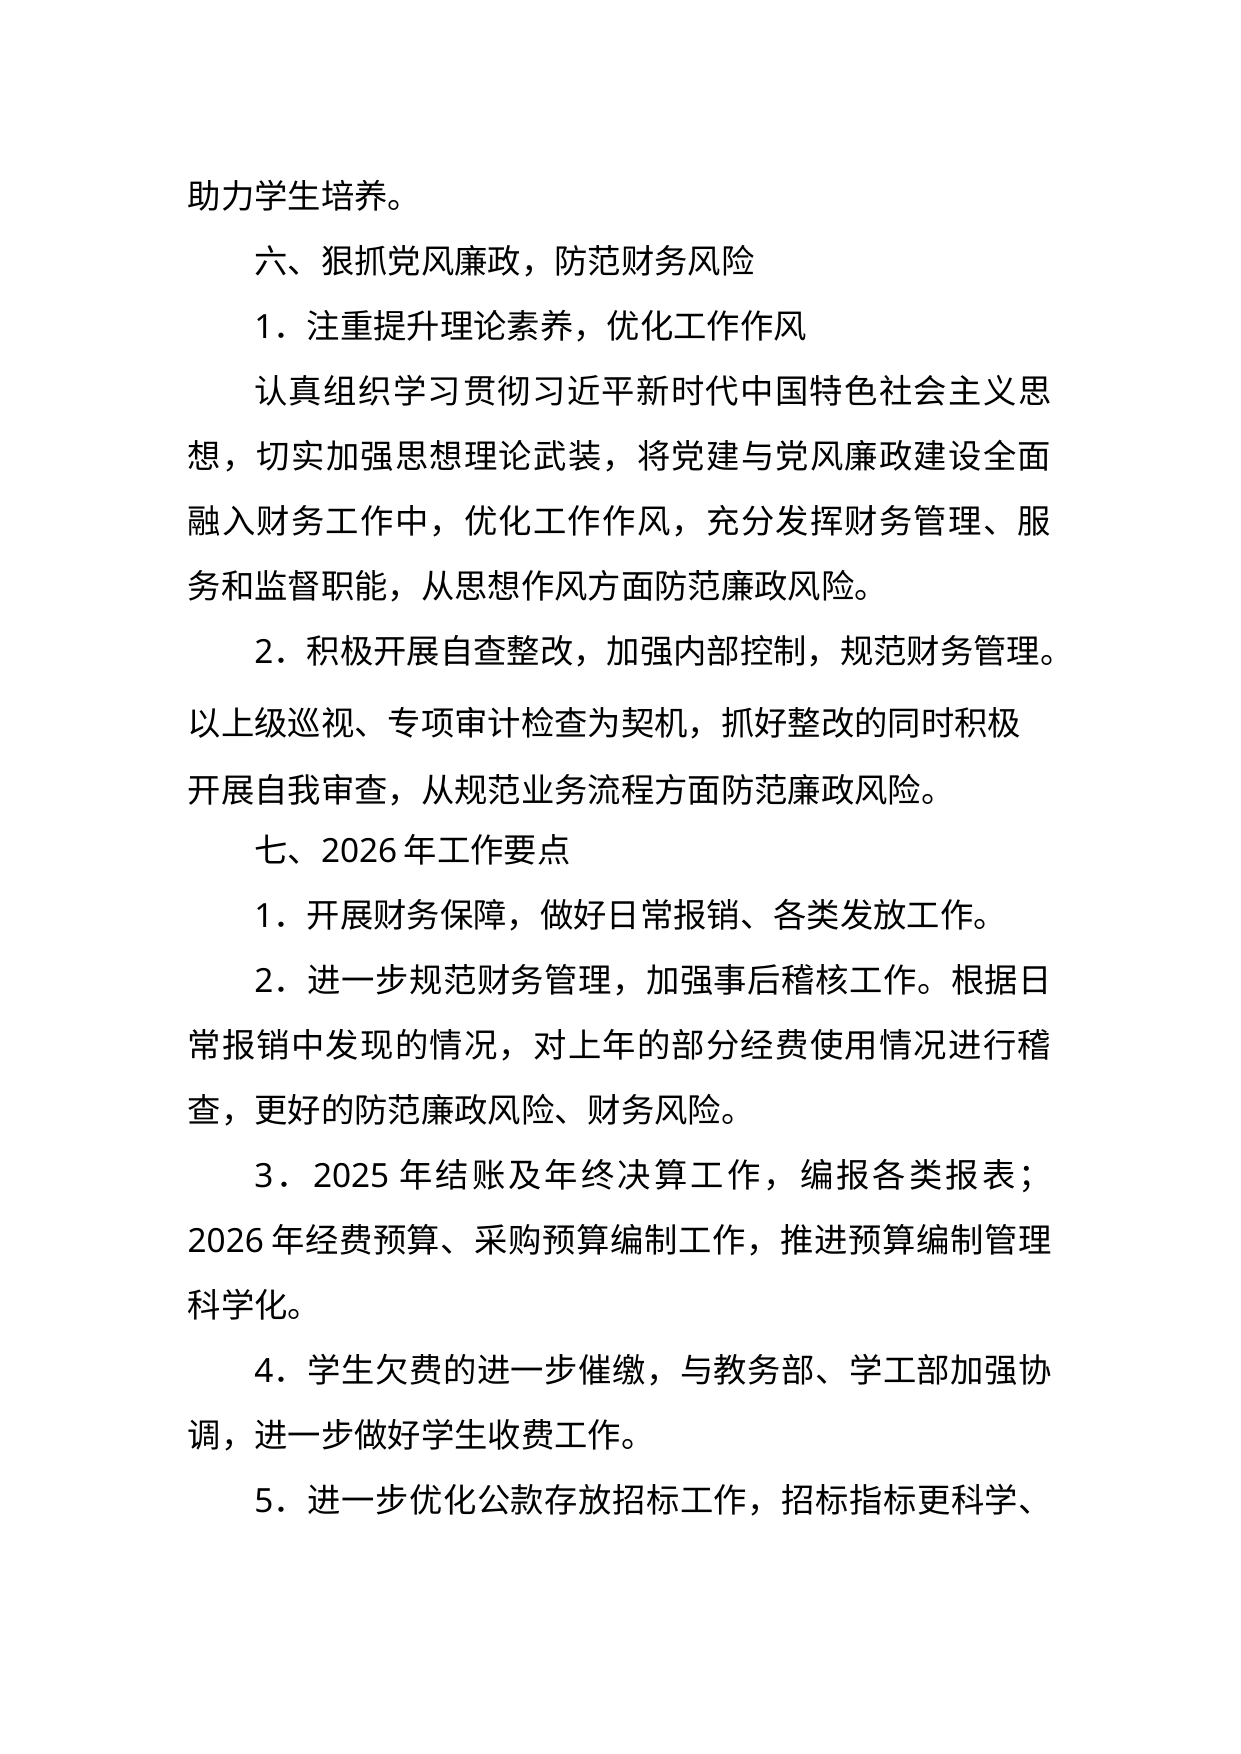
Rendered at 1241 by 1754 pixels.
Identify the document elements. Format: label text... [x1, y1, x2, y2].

text 以上级巡视、专项审计检查为契机，抓好整改的同时积极开展自我审查，从规范业务流程方面防范廉政风险。 [187, 682, 1053, 815]
text 七、2026年工作要点 [187, 815, 1053, 880]
text 4．学生欠费的进一步催缴，与教务部、学工部加强协调，进一步做好学生收费工作。 [187, 1335, 1053, 1465]
text 认真组织学习贯彻习近平新时代中国特色社会主义思想，切实加强思想理论武装，将党建与党风廉政建设全面融入财务工作中，优化工作作风，充分发挥财务管理、服务和监督职能，从思想作风方面防范廉政风险。 [187, 357, 1053, 617]
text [187, 162, 1053, 227]
text 2．积极开展自查整改，加强内部控制，规范财务管理。 [187, 617, 1053, 682]
text 1．注重提升理论素养，优化工作作风 [187, 292, 1053, 357]
text 3．2025年结账及年终决算工作，编报各类报表；2026年经费预算、采购预算编制工作，推进预算编制管理科学化。 [187, 1140, 1053, 1335]
text 2．进一步规范财务管理，加强事后稽核工作。根据日常报销中发现的情况，对上年的部分经费使用情况进行稽查，更好的防范廉政风险、财务风险。 [187, 945, 1053, 1140]
text 1．开展财务保障，做好日常报销、各类发放工作。 [187, 880, 1053, 945]
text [187, 1465, 1053, 1530]
text 六、狠抓党风廉政，防范财务风险 [187, 227, 1053, 292]
